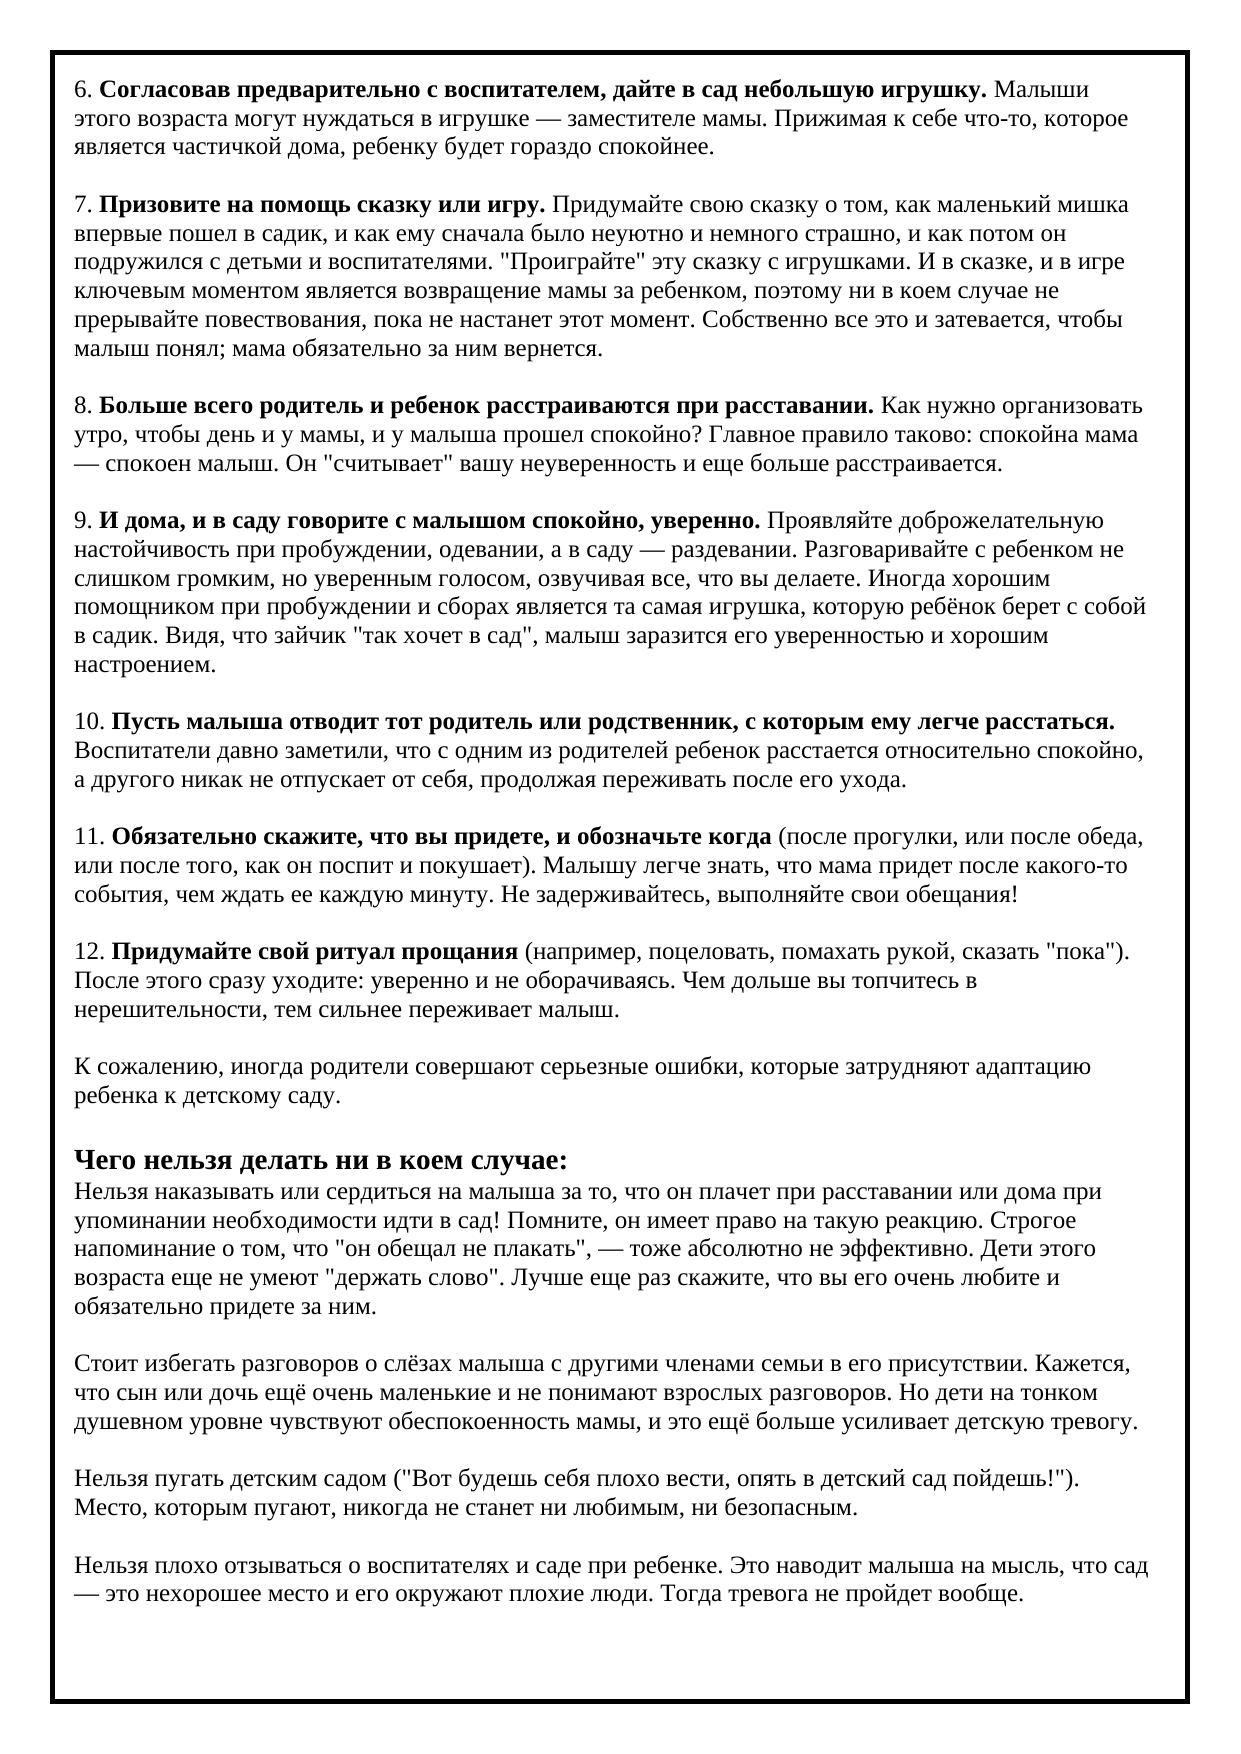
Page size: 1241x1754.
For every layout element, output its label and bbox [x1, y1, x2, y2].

text [74, 74, 1152, 1607]
